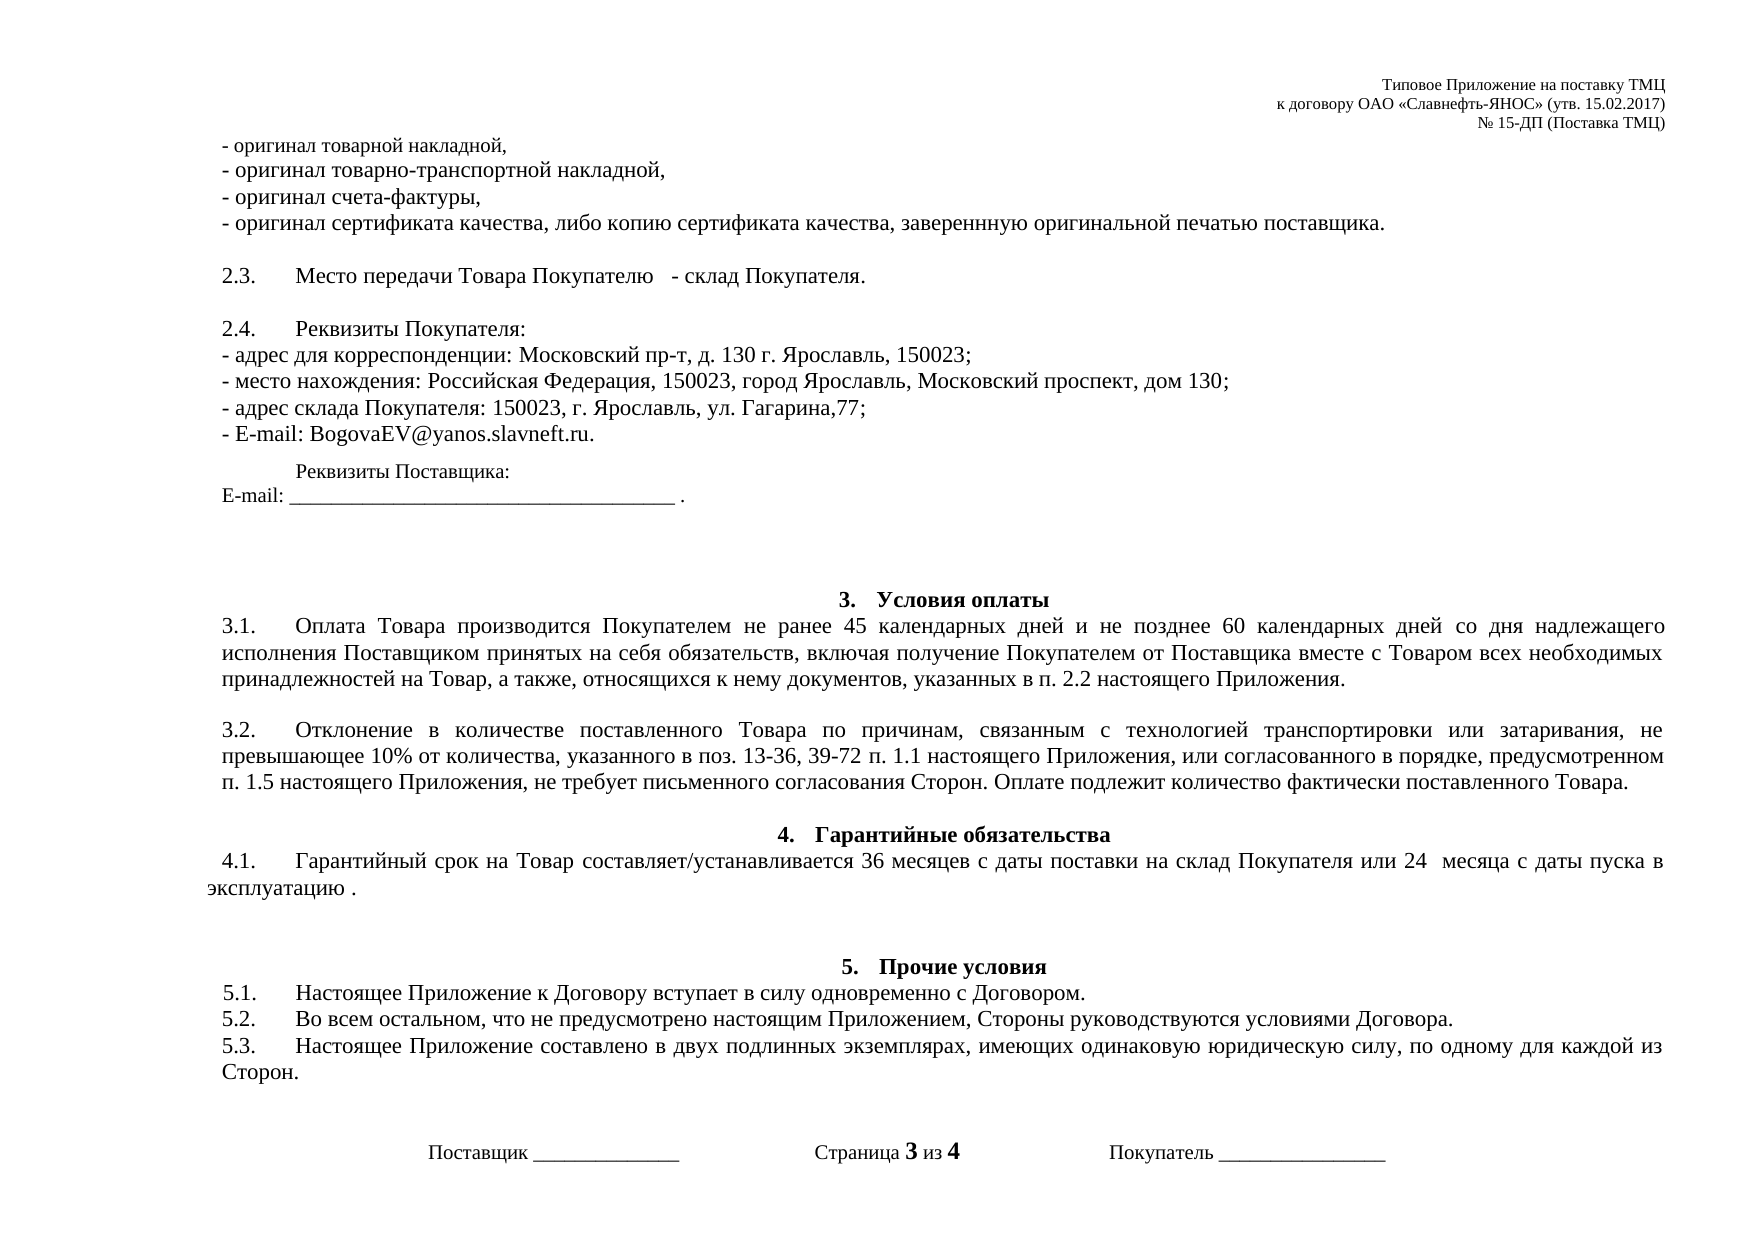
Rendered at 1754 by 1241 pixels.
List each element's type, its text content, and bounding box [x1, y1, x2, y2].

text 2.4. Реквизиты Покупателя: [222, 315, 1665, 341]
text 4.1. Гарантийный срок на Товар . [207, 847, 1665, 900]
text 3.1. [222, 612, 1665, 692]
list Условия оплаты [223, 586, 1665, 612]
text 5.1. Настоящее Приложение к Договору вступает в силу одновременно с Договором. [223, 979, 1665, 1006]
text - E-mail: [222, 420, 1665, 446]
text - место нахождения: ; [222, 367, 1665, 394]
text - адрес для корреспонденции: ; [222, 341, 1665, 367]
list Гарантийные обязательства [223, 821, 1665, 847]
text 5.3. Настоящее Приложение составлено в двух подлинных экземплярах, имеющих одинаковую юридическую силу, по одному для каждой из Сторон. [222, 1032, 1665, 1084]
list Прочие условия [223, 953, 1665, 979]
text 5.2. Во всем остальном, что не предусмотрено настоящим Приложением, Стороны руководствуются условиями Договора. [222, 1006, 1665, 1032]
text - адрес склада Покупателя: ; [222, 394, 1665, 420]
text 2.3. Место передачи Товара Покупателю . [222, 262, 1665, 288]
